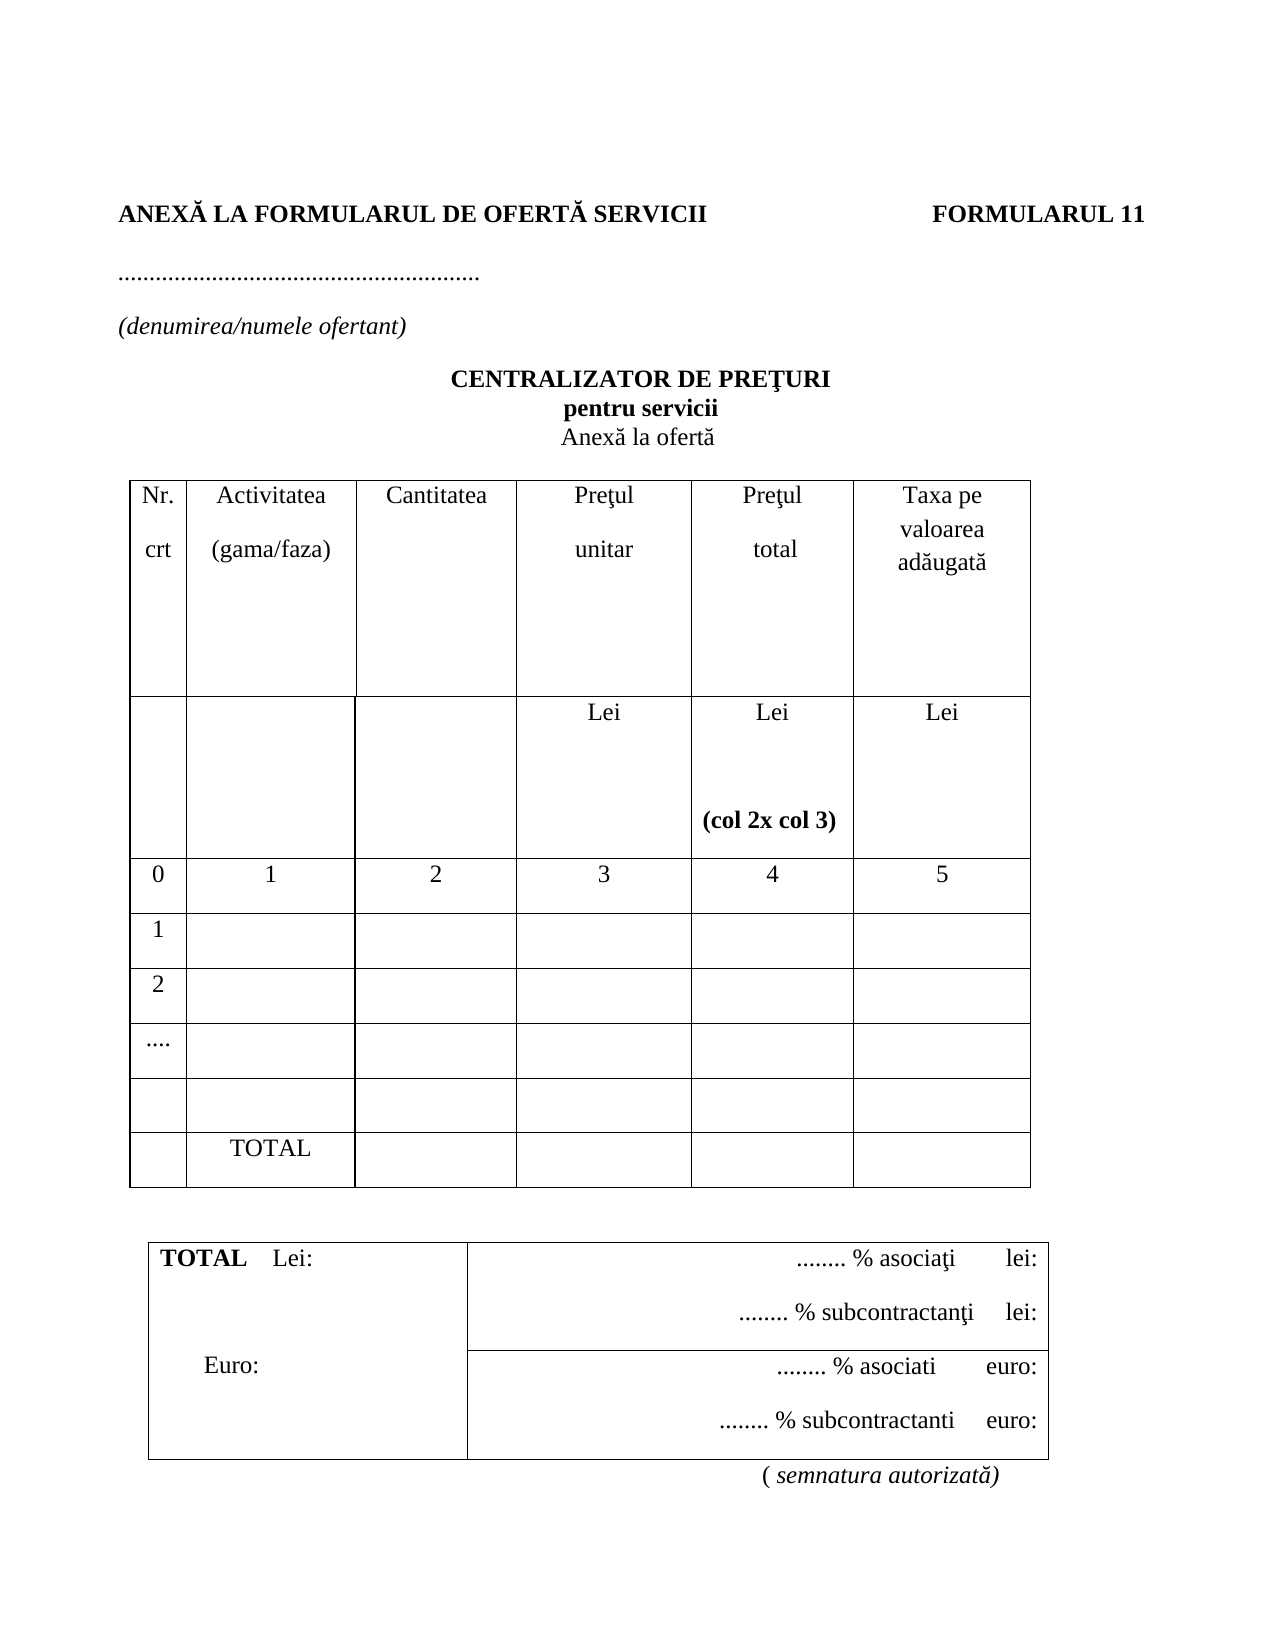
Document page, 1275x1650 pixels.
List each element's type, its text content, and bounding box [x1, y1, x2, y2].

table_header Preţul total [692, 481, 853, 696]
table_header Activitatea (gama/faza) [187, 481, 356, 696]
table_cell [854, 914, 1030, 968]
table_cell [131, 1133, 186, 1187]
text Anexă la ofertă [118, 422, 1157, 451]
table_cell [854, 1024, 1030, 1077]
table_cell [692, 914, 853, 968]
text (denumirea/numele ofertant) [118, 311, 1157, 339]
text CENTRALIZATOR DE PREŢURI [118, 364, 1157, 393]
table_cell 1 [187, 859, 354, 913]
table_cell 1 [131, 914, 186, 968]
table_cell Lei (col 2x col 3) [692, 697, 853, 858]
table_header Cantitatea [357, 481, 516, 696]
table_cell 0 [131, 859, 186, 913]
text .......................................................... [118, 257, 1157, 286]
table_cell [854, 969, 1030, 1022]
table_cell [854, 1079, 1030, 1132]
table_cell 5 [854, 859, 1030, 913]
table_header Taxa pe valoarea adăugată [854, 481, 1030, 696]
text pentru servicii [118, 393, 1157, 422]
table_cell .... [131, 1024, 186, 1077]
table_cell [692, 969, 853, 1022]
table_cell ........ % asociati euro: ........ % subcontractanti euro: [468, 1351, 1048, 1459]
table_cell [131, 697, 186, 858]
table_cell [356, 1079, 516, 1132]
table_cell Lei [517, 697, 691, 858]
table_cell [517, 1024, 691, 1077]
table_cell [356, 914, 516, 968]
table_cell [356, 1024, 516, 1077]
table_cell [692, 1024, 853, 1077]
table_cell [356, 1133, 516, 1187]
table_cell TOTAL [187, 1133, 354, 1187]
table_cell [517, 914, 691, 968]
table_cell [692, 1079, 853, 1132]
table_cell 4 [692, 859, 853, 913]
table_cell [187, 1079, 354, 1132]
table_cell 3 [517, 859, 691, 913]
table_cell [854, 1133, 1030, 1187]
table_cell [187, 969, 354, 1022]
table_cell [131, 1079, 186, 1132]
table_header TOTAL Lei: Euro: [149, 1243, 467, 1459]
table_cell [692, 1133, 853, 1187]
table_cell [517, 1079, 691, 1132]
table_cell [187, 914, 354, 968]
table_cell Lei [854, 697, 1030, 858]
table_cell [517, 1133, 691, 1187]
text ( semnatura autorizată) [418, 1460, 1157, 1488]
table_header Preţul unitar [517, 481, 691, 696]
table_cell [356, 697, 516, 858]
table_cell 2 [356, 859, 516, 913]
table_cell [187, 1024, 354, 1077]
table_cell 2 [131, 969, 186, 1022]
text ANEXĂ LA FORMULARUL DE OFERTĂ SERVICII FORMULARUL 11 [118, 199, 1157, 228]
table_header Nr. crt [131, 481, 186, 696]
table_cell [517, 969, 691, 1022]
table_cell [356, 969, 516, 1022]
table_cell [187, 697, 354, 858]
table_header ........ % asociaţi lei: ........ % subcontractanţi lei: [468, 1243, 1048, 1350]
